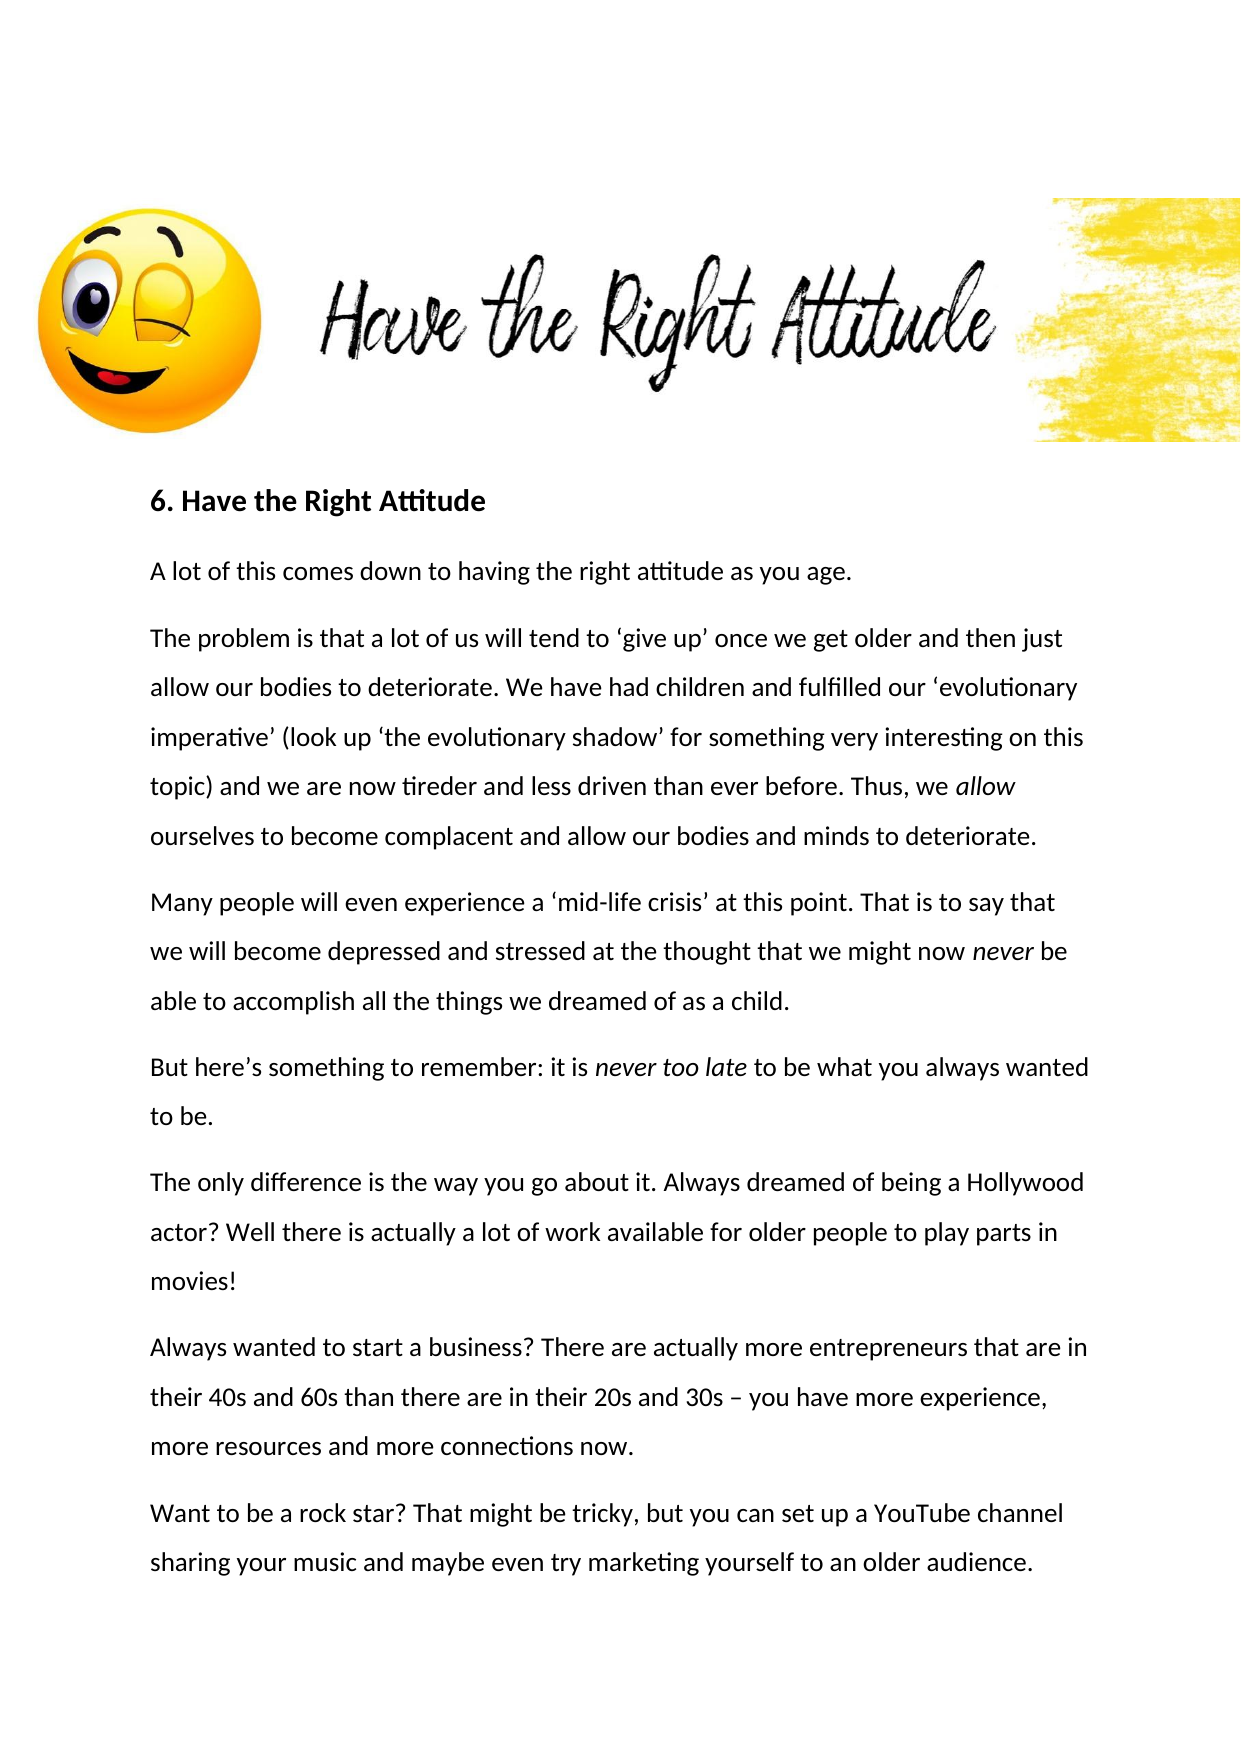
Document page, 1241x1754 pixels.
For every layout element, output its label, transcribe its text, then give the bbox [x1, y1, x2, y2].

text The problem is that a lot of us will tend to ‘give up’ once we get older and then just allow our bodies to deteriorate. We have had children and fulfilled our ‘evolutionary imperative’ (look up ‘the evolutionary shadow’ for something very interesting on this topic) and we are now tireder and less driven than ever before. Thus, we allow ourselves to become complacent and allow our bodies and minds to deteriorate. [150, 621, 1090, 852]
text But here’s something to remember: it is never too late to be what you always wanted to be. [150, 1050, 1090, 1132]
text Want to be a rock star? That might be tricky, but you can set up a YouTube channel sharing your music and maybe even try marketing yourself to an older audience. [150, 1496, 1090, 1578]
text A lot of this comes down to having the right attitude as you age. [150, 554, 1090, 588]
text 6. Have the Right Attitude [150, 481, 1090, 519]
text Many people will even experience a ‘mid-life crisis’ at this point. That is to say that we will become depressed and stressed at the thought that we might now never be able to accomplish all the things we dreamed of as a child. [150, 885, 1090, 1017]
text The only difference is the way you go about it. Always dreamed of being a Hollywood actor? Well there is actually a lot of work available for older people to play parts in movies! [150, 1166, 1090, 1297]
picture [0, 198, 1241, 442]
text Always wanted to start a business? There are actually more entrepreneurs that are in their 40s and 60s than there are in their 20s and 30s – you have more experience, more resources and more connections now. [150, 1331, 1090, 1463]
